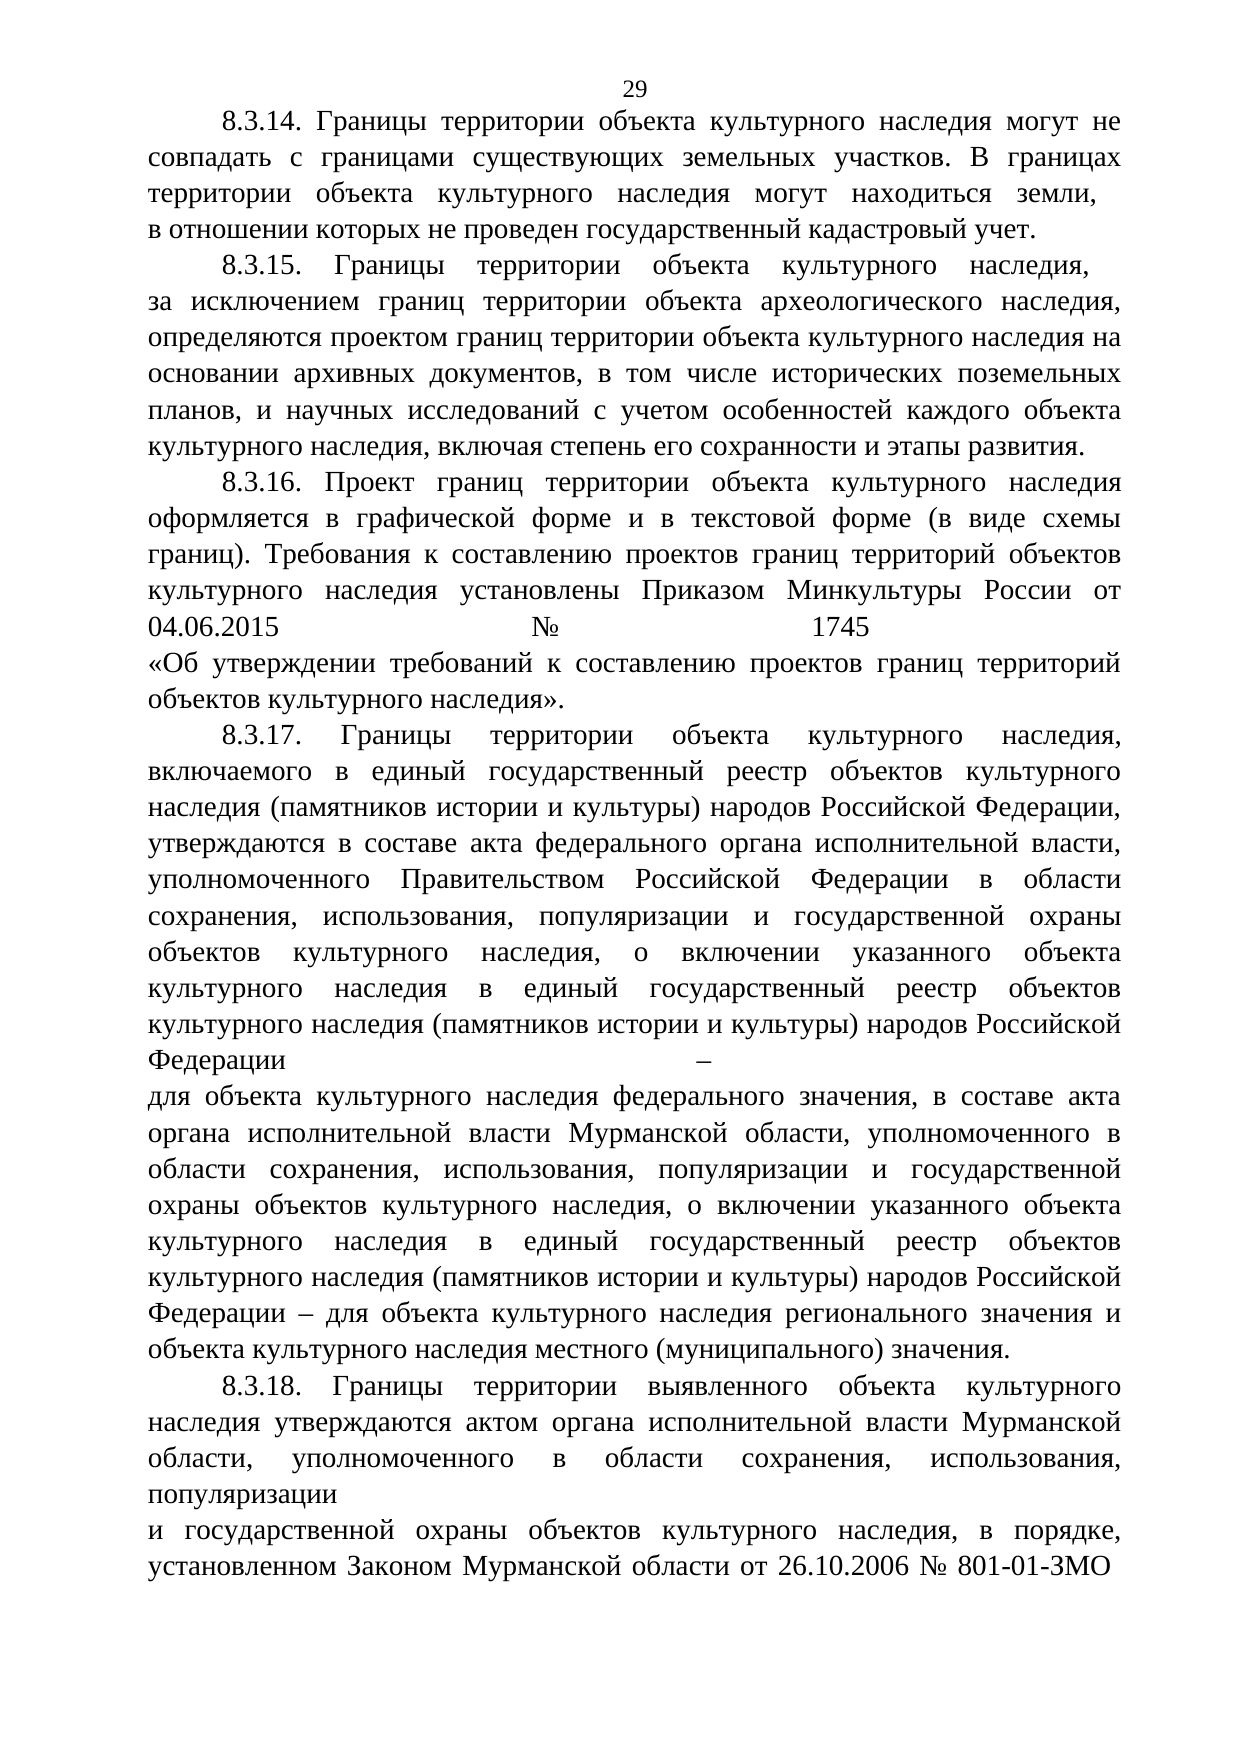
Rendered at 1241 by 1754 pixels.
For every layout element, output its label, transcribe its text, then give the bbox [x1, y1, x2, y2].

text 8.3.16. Проект границ территории объекта культурного наследия оформляется в графической форме и в текстовой форме (в виде схемы границ). Требования к составлению проектов границ территорий объектов культурного наследия установлены Приказом Минкультуры России от 04.06.2015 № 1745 «Об утверждении требований к составлению проектов границ территорий объектов культурного наследия». [148, 464, 1122, 714]
text 8.3.17. Границы территории объекта культурного наследия, включаемого в единый государственный реестр объектов культурного наследия (памятников истории и культуры) народов Российской Федерации, утверждаются в составе акта федерального органа исполнительной власти, уполномоченного Правительством Российской Федерации в области сохранения, использования, популяризации и государственной охраны объектов культурного наследия, о включении указанного объекта культурного наследия в единый государственный реестр объектов культурного наследия (памятников истории и культуры) народов Российской Федерации – для объекта культурного наследия федерального значения, в составе акта органа исполнительной власти Мурманской области, уполномоченного в области сохранения, использования, популяризации и государственной охраны объектов культурного наследия, о включении указанного объекта культурного наследия в единый государственный реестр объектов культурного наследия (памятников истории и культуры) народов Российской Федерации – для объекта культурного наследия регионального значения и объекта культурного наследия местного (муниципального) значения. [148, 717, 1122, 1365]
text 8.3.14. Границы территории объекта культурного наследия могут не совпадать с границами существующих земельных участков. В границах территории объекта культурного наследия могут находиться земли, в отношении которых не проведен государственный кадастровый учет. [148, 103, 1122, 244]
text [148, 1368, 1122, 1582]
text 8.3.15. Границы территории объекта культурного наследия, за исключением границ территории объекта археологического наследия, определяются проектом границ территории объекта культурного наследия на основании архивных документов, в том числе исторических поземельных планов, и научных исследований с учетом особенностей каждого объекта культурного наследия, включая степень его сохранности и этапы развития. [148, 247, 1122, 461]
